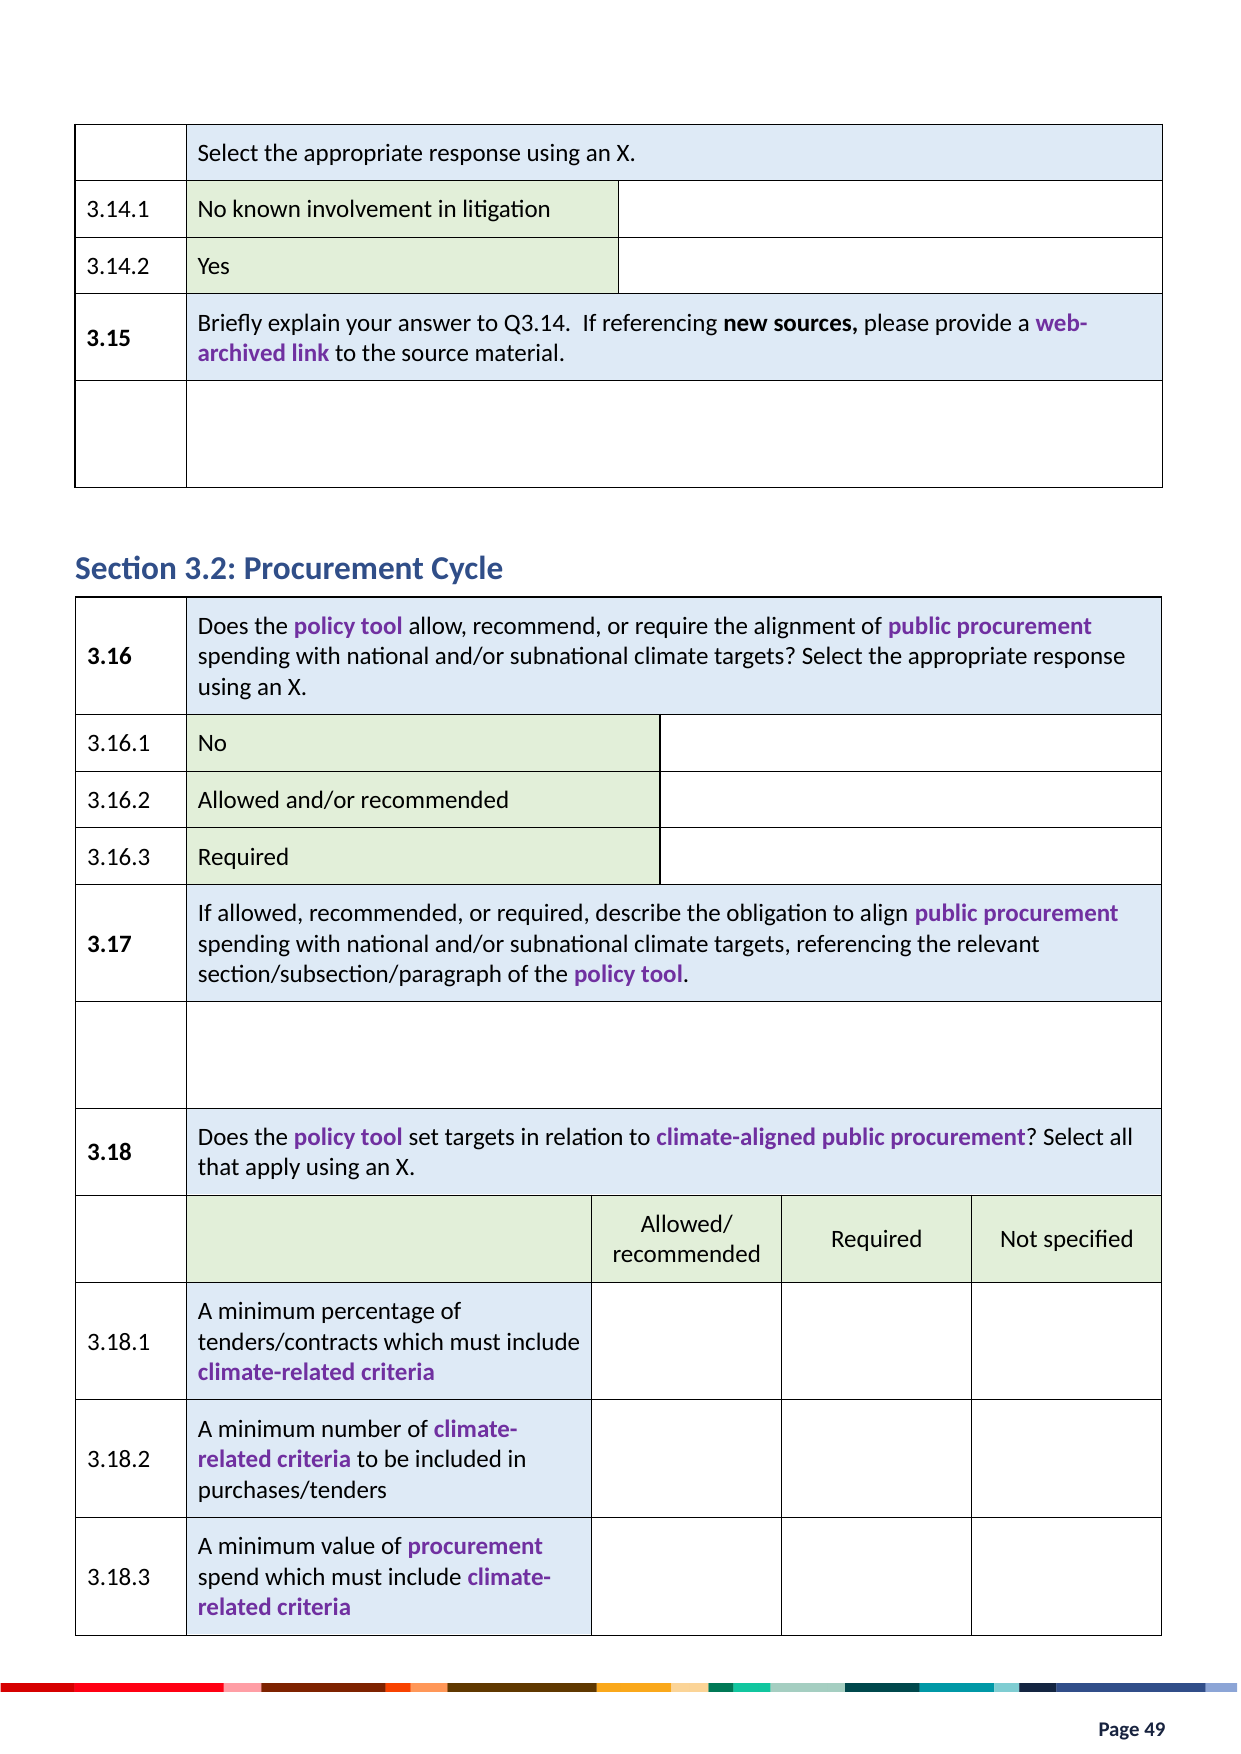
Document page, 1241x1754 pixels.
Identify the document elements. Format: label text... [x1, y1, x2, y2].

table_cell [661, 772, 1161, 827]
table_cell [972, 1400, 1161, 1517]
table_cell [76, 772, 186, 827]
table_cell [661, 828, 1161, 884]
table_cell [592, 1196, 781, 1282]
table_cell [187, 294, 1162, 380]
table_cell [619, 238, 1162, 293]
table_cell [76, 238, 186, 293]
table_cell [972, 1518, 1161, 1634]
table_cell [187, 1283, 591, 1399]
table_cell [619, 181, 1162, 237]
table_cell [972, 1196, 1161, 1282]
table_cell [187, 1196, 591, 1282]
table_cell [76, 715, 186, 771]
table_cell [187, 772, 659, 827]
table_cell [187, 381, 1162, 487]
subtitle Section 3.2: Procurement Cycle [75, 547, 1165, 588]
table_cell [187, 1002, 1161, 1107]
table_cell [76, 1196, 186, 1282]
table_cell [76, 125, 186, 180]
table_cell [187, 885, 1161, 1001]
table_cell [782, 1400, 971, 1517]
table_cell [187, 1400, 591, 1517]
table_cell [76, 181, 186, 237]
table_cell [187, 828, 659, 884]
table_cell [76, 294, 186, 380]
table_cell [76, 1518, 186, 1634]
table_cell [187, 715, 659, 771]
picture [0, 1683, 1236, 1692]
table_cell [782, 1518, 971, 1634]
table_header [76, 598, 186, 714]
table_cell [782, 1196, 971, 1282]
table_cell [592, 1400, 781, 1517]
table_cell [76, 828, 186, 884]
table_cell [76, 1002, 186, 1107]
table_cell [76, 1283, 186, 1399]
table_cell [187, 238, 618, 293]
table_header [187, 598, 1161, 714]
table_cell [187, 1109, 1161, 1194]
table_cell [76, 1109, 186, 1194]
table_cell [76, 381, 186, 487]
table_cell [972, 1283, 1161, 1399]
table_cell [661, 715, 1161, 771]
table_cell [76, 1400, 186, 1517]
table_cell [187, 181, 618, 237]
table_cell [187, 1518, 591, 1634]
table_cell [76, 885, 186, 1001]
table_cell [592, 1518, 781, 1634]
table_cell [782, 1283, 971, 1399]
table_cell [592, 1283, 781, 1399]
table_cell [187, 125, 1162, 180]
